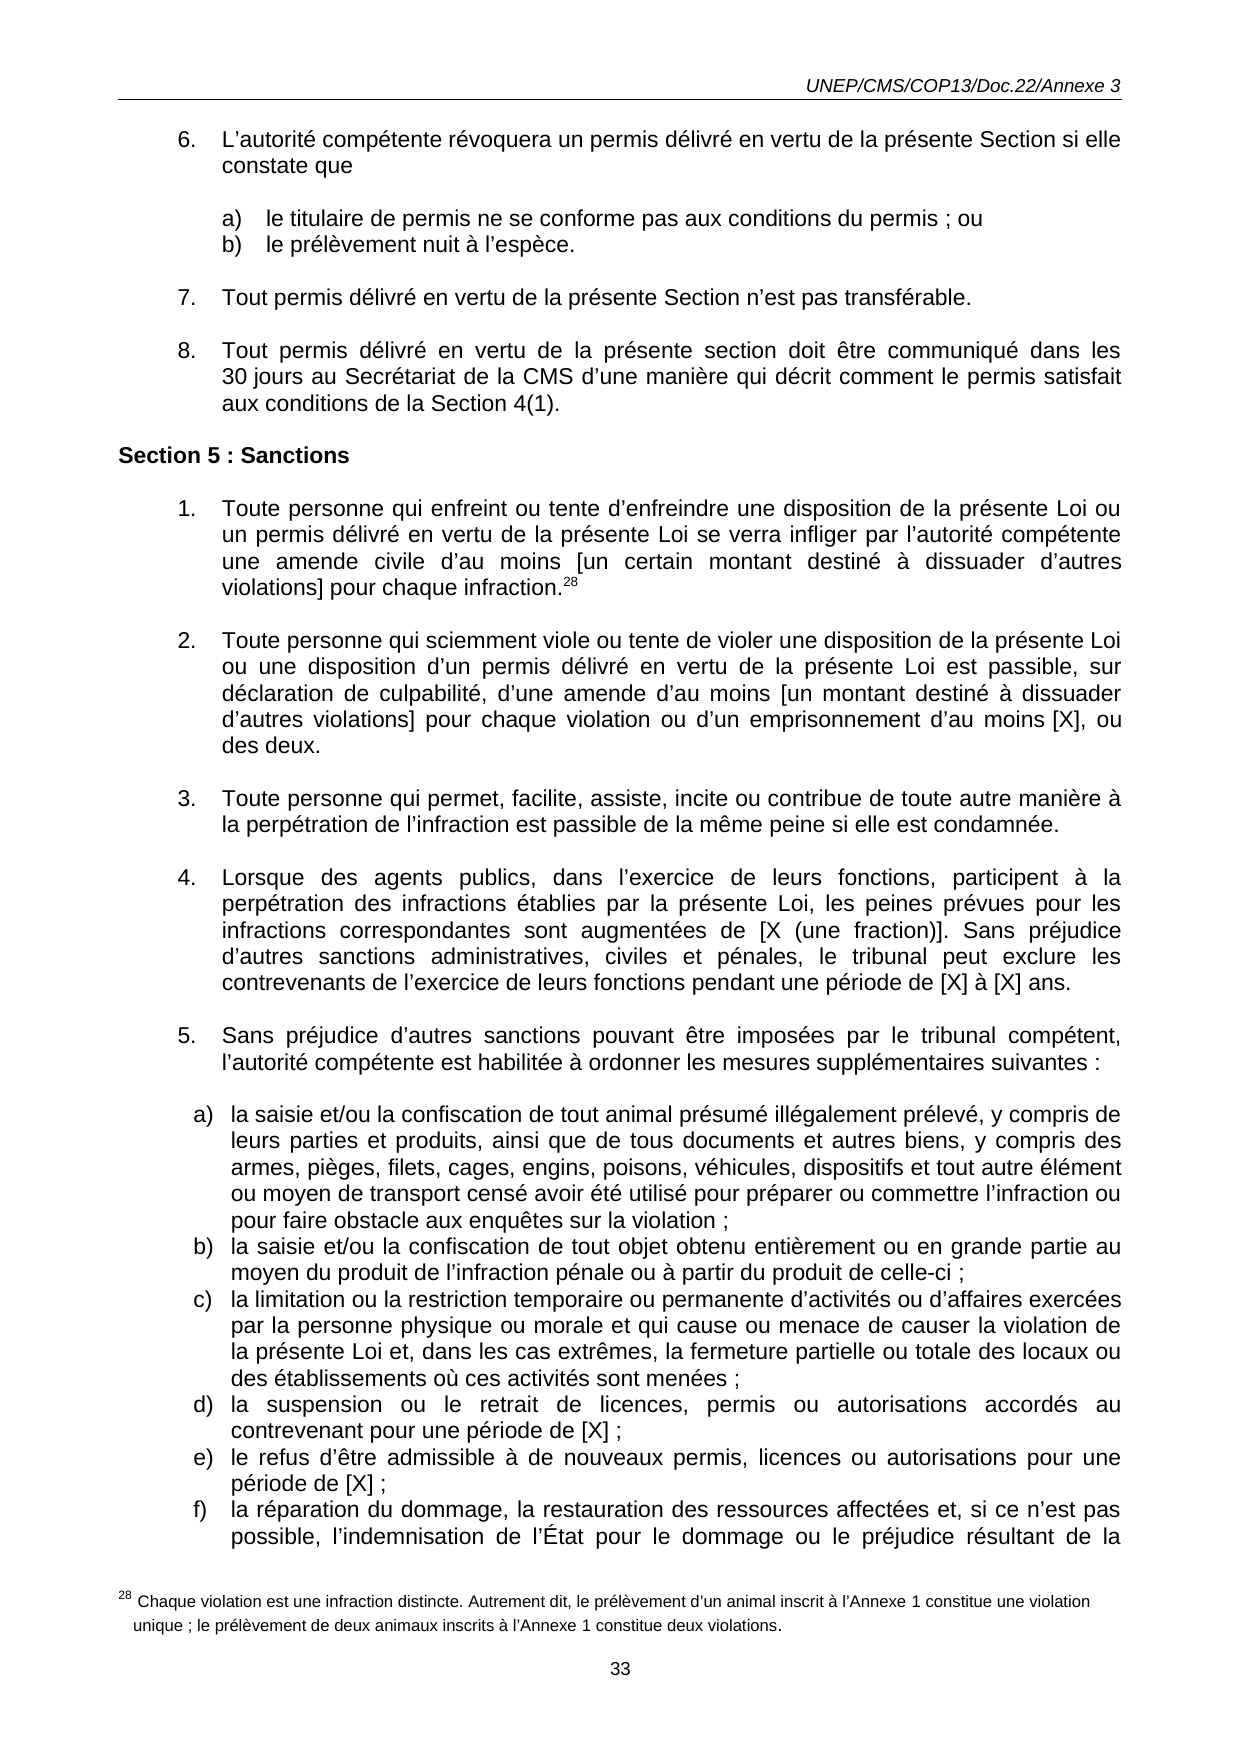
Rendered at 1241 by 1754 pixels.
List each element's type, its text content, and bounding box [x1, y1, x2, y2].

list la suspension ou le retrait de licences, permis ou autorisations accordés au contrevenant pour une période de [X] ; [193, 1391, 1122, 1444]
list la saisie et/ou la confiscation de tout animal présumé illégalement prélevé, y compris de leurs parties et produits, ainsi que de tous documents et autres biens, y compris des armes, pièges, filets, cages, engins, poisons, véhicules, dispositifs et tout autre élément ou moyen de transport censé avoir été utilisé pour préparer ou commettre l’infraction ou pour faire obstacle aux enquêtes sur la violation ; [193, 1101, 1122, 1233]
list L’autorité compétente révoquera un permis délivré en vertu de la présente Section si elle constate que [177, 126, 1122, 179]
list Tout permis délivré en vertu de la présente section doit être communiqué dans les 30 jours au Secrétariat de la CMS d’une manière qui décrit comment le permis satisfait aux conditions de la Section 4(1). [177, 337, 1122, 416]
list le prélèvement nuit à l’espèce. [222, 231, 1122, 258]
list la saisie et/ou la confiscation de tout objet obtenu entièrement ou en grande partie au moyen du produit de l’infraction pénale ou à partir du produit de celle-ci ; [193, 1233, 1122, 1286]
list Toute personne qui enfreint ou tente d’enfreindre une disposition de la présente Loi ou un permis délivré en vertu de la présente Loi se verra infliger par l’autorité compétente une amende civile d’au moins [un certain montant destiné à dissuader d’autres violations] pour chaque infraction. [177, 495, 1122, 600]
text Section 5 : Sanctions [118, 442, 1047, 469]
list le refus d’être admissible à de nouveaux permis, licences ou autorisations pour une période de [X] ; [193, 1444, 1122, 1496]
list Tout permis délivré en vertu de la présente Section n’est pas transférable. [177, 284, 1122, 311]
list le titulaire de permis ne se conforme pas aux conditions du permis ; ou [222, 205, 1122, 231]
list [193, 1496, 1122, 1549]
list Lorsque des agents publics, dans l’exercice de leurs fonctions, participent à la perpétration des infractions établies par la présente Loi, les peines prévues pour les infractions correspondantes sont augmentées de [X (une fraction)]. Sans préjudice d’autres sanctions administratives, civiles et pénales, le tribunal peut exclure les contrevenants de l’exercice de leurs fonctions pendant une période de [X] à [X] ans. [177, 864, 1122, 996]
list Sans préjudice d’autres sanctions pouvant être imposées par le tribunal compétent, l’autorité compétente est habilitée à ordonner les mesures supplémentaires suivantes : [177, 1022, 1122, 1075]
list Toute personne qui permet, facilite, assiste, incite ou contribue de toute autre manière à la perpétration de l’infraction est passible de la même peine si elle est condamnée. [177, 785, 1122, 838]
list Toute personne qui sciemment viole ou tente de violer une disposition de la présente Loi ou une disposition d’un permis délivré en vertu de la présente Loi est passible, sur déclaration de culpabilité, d’une amende d’au moins [un montant destiné à dissuader d’autres violations] pour chaque violation ou d’un emprisonnement d’au moins [X], ou des deux. [177, 627, 1122, 758]
list la limitation ou la restriction temporaire ou permanente d’activités ou d’affaires exercées par la personne physique ou morale et qui cause ou menace de causer la violation de la présente Loi et, dans les cas extrêmes, la fermeture partielle ou totale des locaux ou des établissements où ces activités sont menées ; [193, 1286, 1122, 1391]
